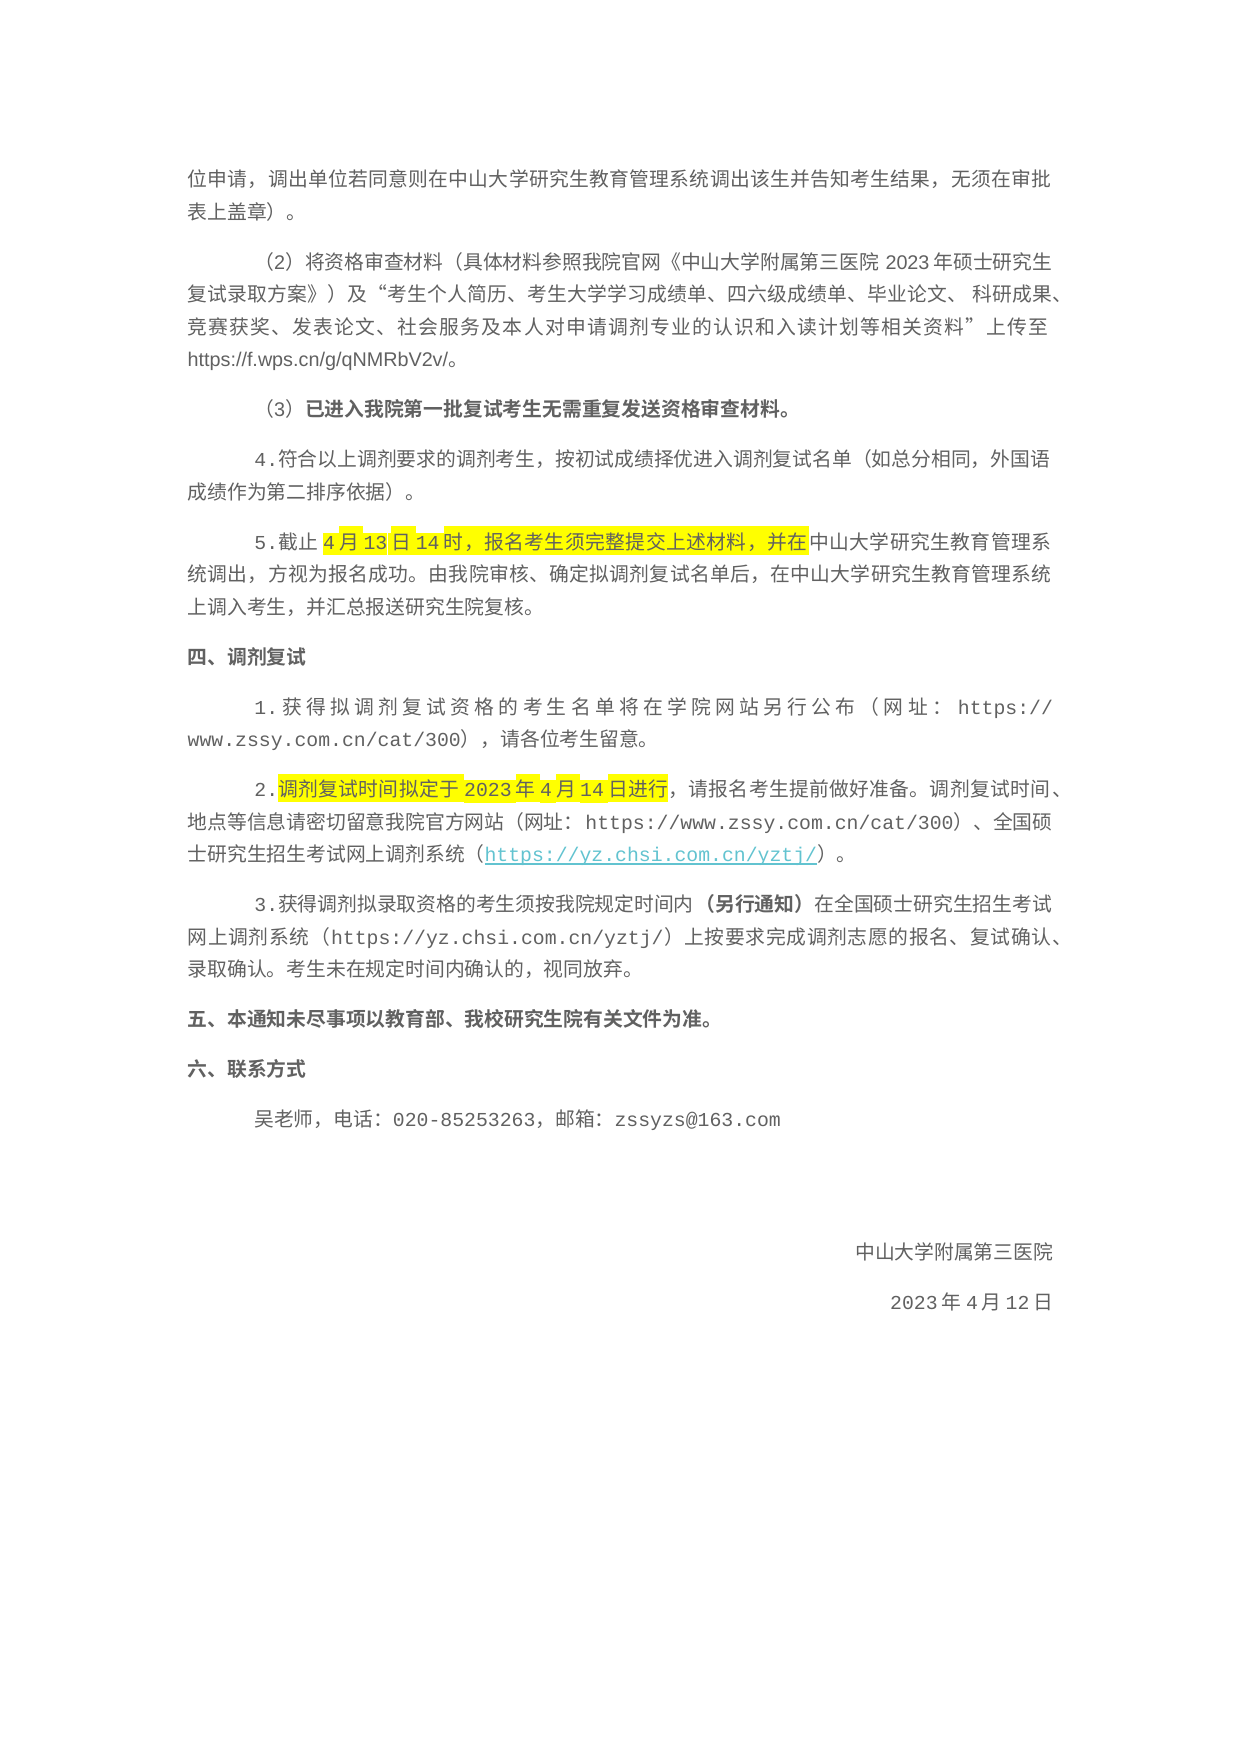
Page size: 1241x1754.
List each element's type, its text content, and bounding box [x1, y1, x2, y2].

text 四、调剂复试 [187, 639, 1053, 672]
text 五、本通知未尽事项以教育部、我校研究生院有关文件为准。 [187, 1002, 1053, 1034]
text 2.调剂复试时间拟定于2023年4月14日进行，请报名考生提前做好准备。调剂复试时间、地点等信息请密切留意我院官方网站（网址：https://www.zssy.com.cn/cat/300）、全国硕士研究生招生考试网上调剂系统（https://yz.chsi.com.cn/yztj/）。 [187, 772, 1053, 869]
text 六、联系方式 [187, 1052, 1053, 1084]
text 1.获得拟调剂复试资格的考生名单将在学院网站另行公布（网址：https://www.zssy.com.cn/cat/300），请各位考生留意。 [187, 689, 1053, 754]
text 4.符合以上调剂要求的调剂考生，按初试成绩择优进入调剂复试名单（如总分相同，外国语成绩作为第二排序依据）。 [187, 442, 1053, 507]
text 吴老师，电话：020-85253263，邮箱：zssyzs@163.com [187, 1102, 1053, 1134]
text （2）将资格审查材料（具体材料参照我院官网《中山大学附属第三医院2023年硕士研究生复试录取方案》）及“考生个人简历、考生大学学习成绩单、四六级成绩单、毕业论文、 科研成果、竞赛获奖、发表论文、社会服务及本人对申请调剂专业的认识和入读计划等相关资料”上传至https://f.wps.cn/g/qNMRbV2v/。 [187, 244, 1053, 374]
text 5.截止4月13日14时，报名考生须完整提交上述材料，并在中山大学研究生教育管理系统调出，方视为报名成功。由我院审核、确定拟调剂复试名单后，在中山大学研究生教育管理系统上调入考生，并汇总报送研究生院复核。 [187, 524, 1053, 622]
text （3）已进入我院第一批复试考生无需重复发送资格审查材料。 [187, 392, 1053, 424]
text 中山大学附属第三医院 [187, 1234, 1053, 1267]
text 2023年 4月12日 [187, 1284, 1053, 1317]
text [187, 162, 1053, 227]
text 3.获得调剂拟录取资格的考生须按我院规定时间内（另行通知）在全国硕士研究生招生考试网上调剂系统（https://yz.chsi.com.cn/yztj/）上按要求完成调剂志愿的报名、复试确认、录取确认。考生未在规定时间内确认的，视同放弃。 [187, 887, 1053, 984]
